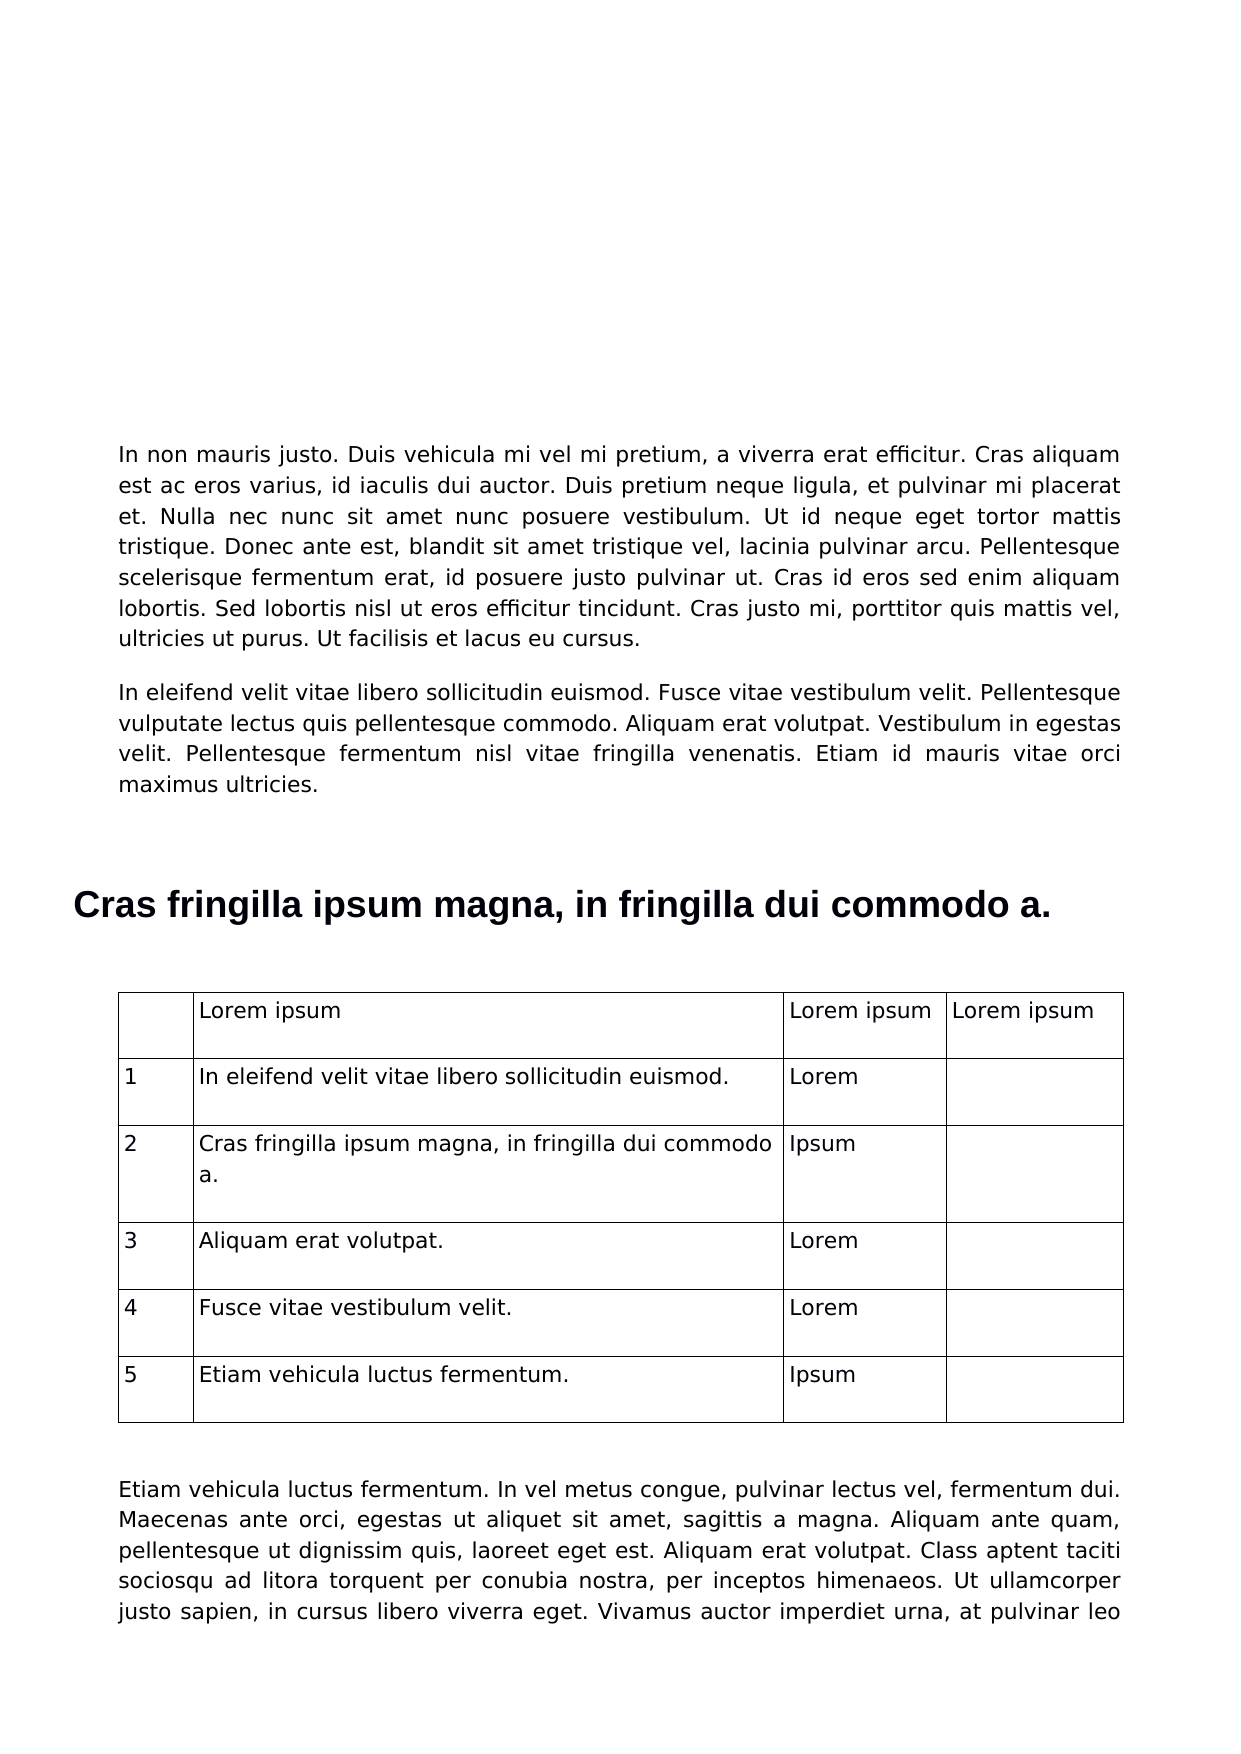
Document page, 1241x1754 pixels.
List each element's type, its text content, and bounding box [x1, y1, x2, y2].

table_header Lorem ipsum [784, 993, 946, 1058]
table_cell [947, 1126, 1123, 1222]
table_cell 1 [119, 1059, 193, 1125]
table_cell 2 [119, 1126, 193, 1222]
table_cell [947, 1223, 1123, 1289]
table_cell 4 [119, 1290, 193, 1356]
table_cell Lorem [784, 1290, 946, 1356]
table_header [119, 993, 193, 1058]
table_header Lorem ipsum [194, 993, 783, 1058]
table_cell Etiam vehicula luctus fermentum. [194, 1357, 783, 1422]
text In non mauris justo. Duis vehicula mi vel mi pretium, a viverra erat efficitur. Cras aliquam est ac eros varius, id iaculis dui auctor. Duis pretium neque ligula, et pulvinar mi placerat et. Nulla nec nunc sit amet nunc posuere vestibulum. Ut id neque eget tortor mattis tristique. Donec ante est, blandit sit amet tristique vel, lacinia pulvinar arcu. Pellentesque scelerisque fermentum erat, id posuere justo pulvinar ut. Cras id eros sed enim aliquam lobortis. Sed lobortis nisl ut eros efficitur tincidunt. Cras justo mi, porttitor quis mattis vel, ultricies ut purus. Ut facilisis et lacus eu cursus. [118, 442, 1122, 652]
table_cell 5 [119, 1357, 193, 1422]
table_cell [947, 1059, 1123, 1125]
table_cell Ipsum [784, 1357, 946, 1422]
table_cell Lorem [784, 1059, 946, 1125]
text In eleifend velit vitae libero sollicitudin euismod. Fusce vitae vestibulum velit. Pellentesque vulputate lectus quis pellentesque commodo. Aliquam erat volutpat. Vestibulum in egestas velit. Pellentesque fermentum nisl vitae fringilla venenatis. Etiam id mauris vitae orci maximus ultricies. [118, 680, 1122, 798]
table_cell [947, 1290, 1123, 1356]
table_cell 3 [119, 1223, 193, 1289]
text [118, 1477, 1122, 1625]
subtitle Cras fringilla ipsum magna, in fringilla dui commodo a. [73, 882, 1122, 925]
table_cell Lorem [784, 1223, 946, 1289]
table_cell Fusce vitae vestibulum velit. [194, 1290, 783, 1356]
table_cell Ipsum [784, 1126, 946, 1222]
table_cell Cras fringilla ipsum magna, in fringilla dui commodo a. [194, 1126, 783, 1222]
table_cell [947, 1357, 1123, 1422]
table_header Lorem ipsum [947, 993, 1123, 1058]
table_cell In eleifend velit vitae libero sollicitudin euismod. [194, 1059, 783, 1125]
table_cell Aliquam erat volutpat. [194, 1223, 783, 1289]
